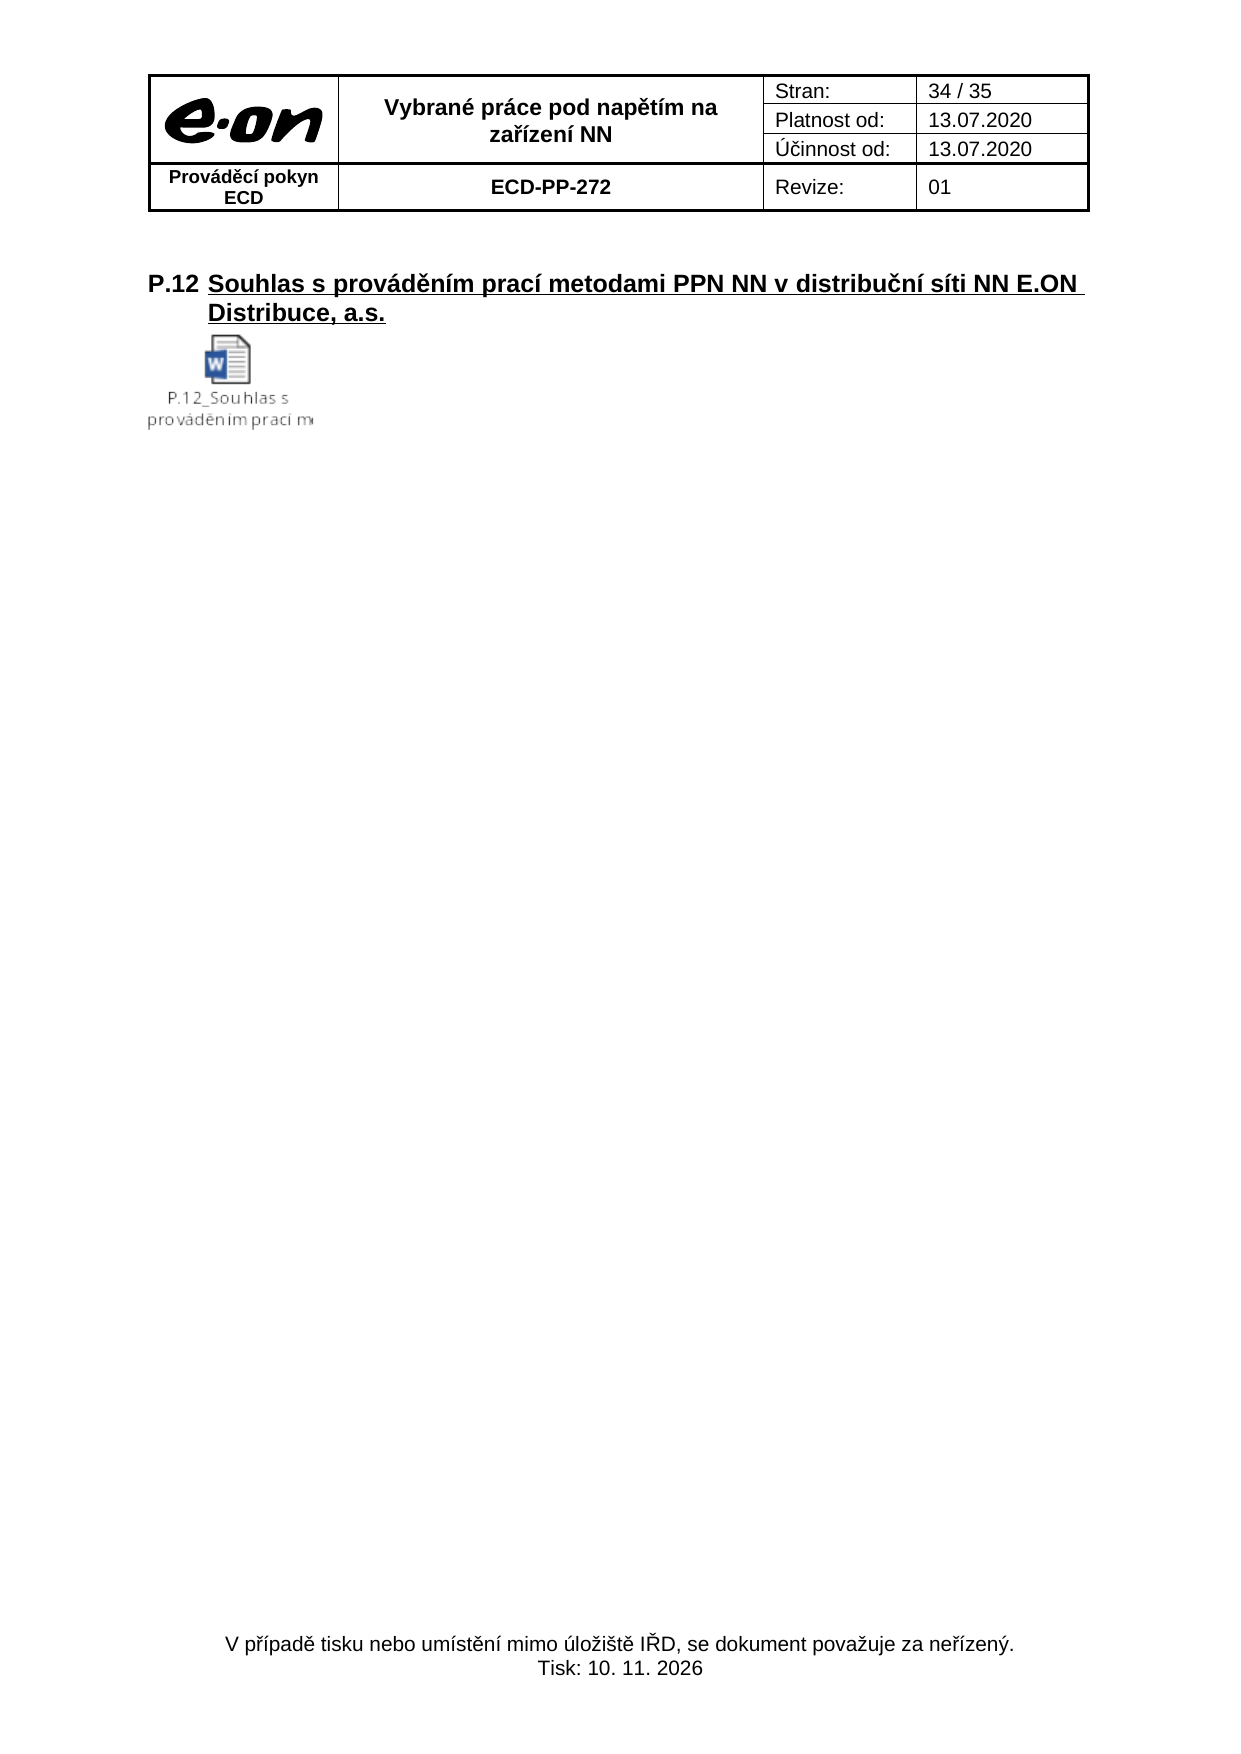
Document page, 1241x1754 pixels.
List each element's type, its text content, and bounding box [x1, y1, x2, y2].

text Souhlas s prováděním prací metodami PPN NN v distribuční síti NN E.ON Distribuce, a.s. [148, 269, 1092, 326]
